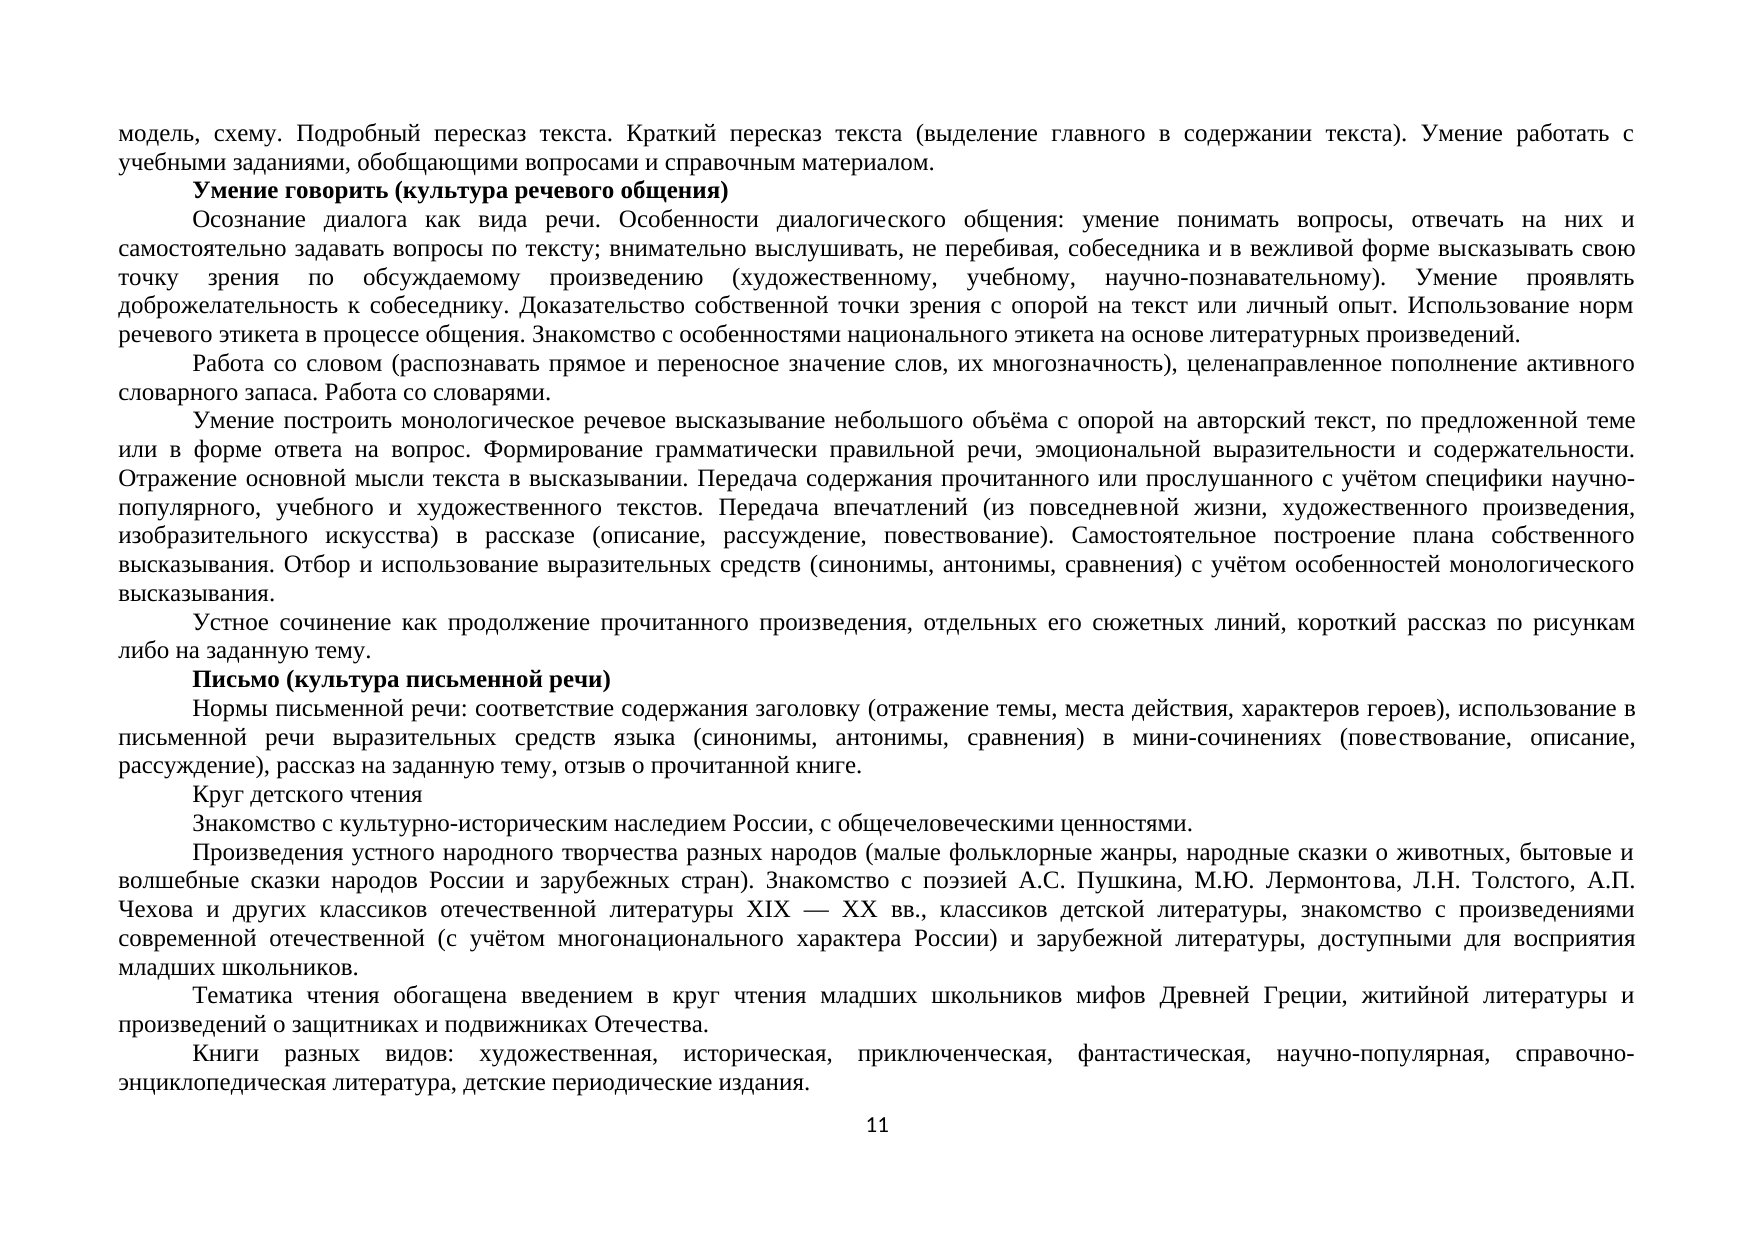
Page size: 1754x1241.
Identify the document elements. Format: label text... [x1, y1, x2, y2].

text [118, 118, 1636, 176]
text Устное сочинение как продолжение прочитанного произ­ведения, отдельных его сюжетных линий, короткий рассказ по рисункам либо на заданную тему. [118, 607, 1636, 664]
text Книги разных видов: художественная, историческая, приключенческая, фантастическая, научно-популярная, справочно-энциклопедическая литература, детские периодические издания. [118, 1038, 1636, 1096]
text Письмо (культура письменной речи) [118, 664, 1636, 693]
text Работа со словом (распознавать прямое и переносное зна­чение слов, их многозначность), целенаправленное пополнение активного словарного запаса. Работа со словарями. [118, 348, 1636, 406]
text Тематика чтения обогащена введением в круг чтения младших школьников мифов Древней Греции, житийной литературы и произведений о защитниках и подвижниках Отечества. [118, 981, 1636, 1038]
text Умение построить монологическое речевое высказывание не­большого объёма с опорой на авторский текст, по предложен­ной теме или в форме ответа на вопрос. Формирование грам­матически правильной речи, эмоциональной выразительности и содержательности. Отражение основной мысли текста в вы­сказывании. Передача содержания прочитанного или прослу­шанного с учётом специфики научно-популярного, учебного и художественного текстов. Передача впечатлений (из повседнев­ной жизни, художественного произведения, изобразительного искусства) в рассказе (описание, рассуждение, повествование). Самостоятельное построение плана собственного высказыва­ния. Отбор и использование выразительных средств (синонимы, антонимы, сравнения) с учётом особенностей монологического высказывания. [118, 406, 1636, 607]
text Умение говорить (культура речевого общения) [118, 176, 1636, 204]
text Осознание диалога как вида речи. Особенности диалогиче­ского общения: умение понимать вопросы, отвечать на них и самостоятельно задавать вопросы по тексту; внимательно вы­слушивать, не перебивая, собеседника и в вежливой форме вы­сказывать свою точку зрения по обсуждаемому произведению (художественному, учебному, научно-познавательному). Умение проявлять доброжелательность к собеседнику. Доказательство собственной точки зрения с опорой на текст или личный опыт. Использование норм речевого этикета в процессе общения. Знакомство с особенностями национального этикета на основе литературных произведений. [118, 204, 1636, 348]
text Круг детского чтения [118, 779, 1636, 808]
text Знакомство с культурно-историческим наследием России, с общечеловеческими ценностями. [118, 808, 1636, 837]
text Нормы письменной речи: соответствие содержания заголовку (отражение темы, места действия, характеров героев), ис­пользование в письменной речи выразительных средств языка (синонимы, антонимы, сравнения) в мини-сочинениях (пове­ствование, описание, рассуждение), рассказ на заданную тему, отзыв о прочитанной книге. [118, 693, 1636, 779]
text Произведения устного народного творчества разных народов (малые фольклорные жанры, народные сказки о животных, бытовые и волшебные сказки народов России и зарубежных стран). Знакомство с поэзией А.С. Пушкина, М.Ю. Лермонто­ва, Л.Н. Толстого, А.П. Чехова и других классиков отечествен­ной литературы XIX — XX вв., классиков детской литературы, знакомство с произведениями современной отечественной (с учётом многона­ционального характера России) и зарубежной литературы, до­ступными для восприятия младших школьников. [118, 837, 1636, 981]
